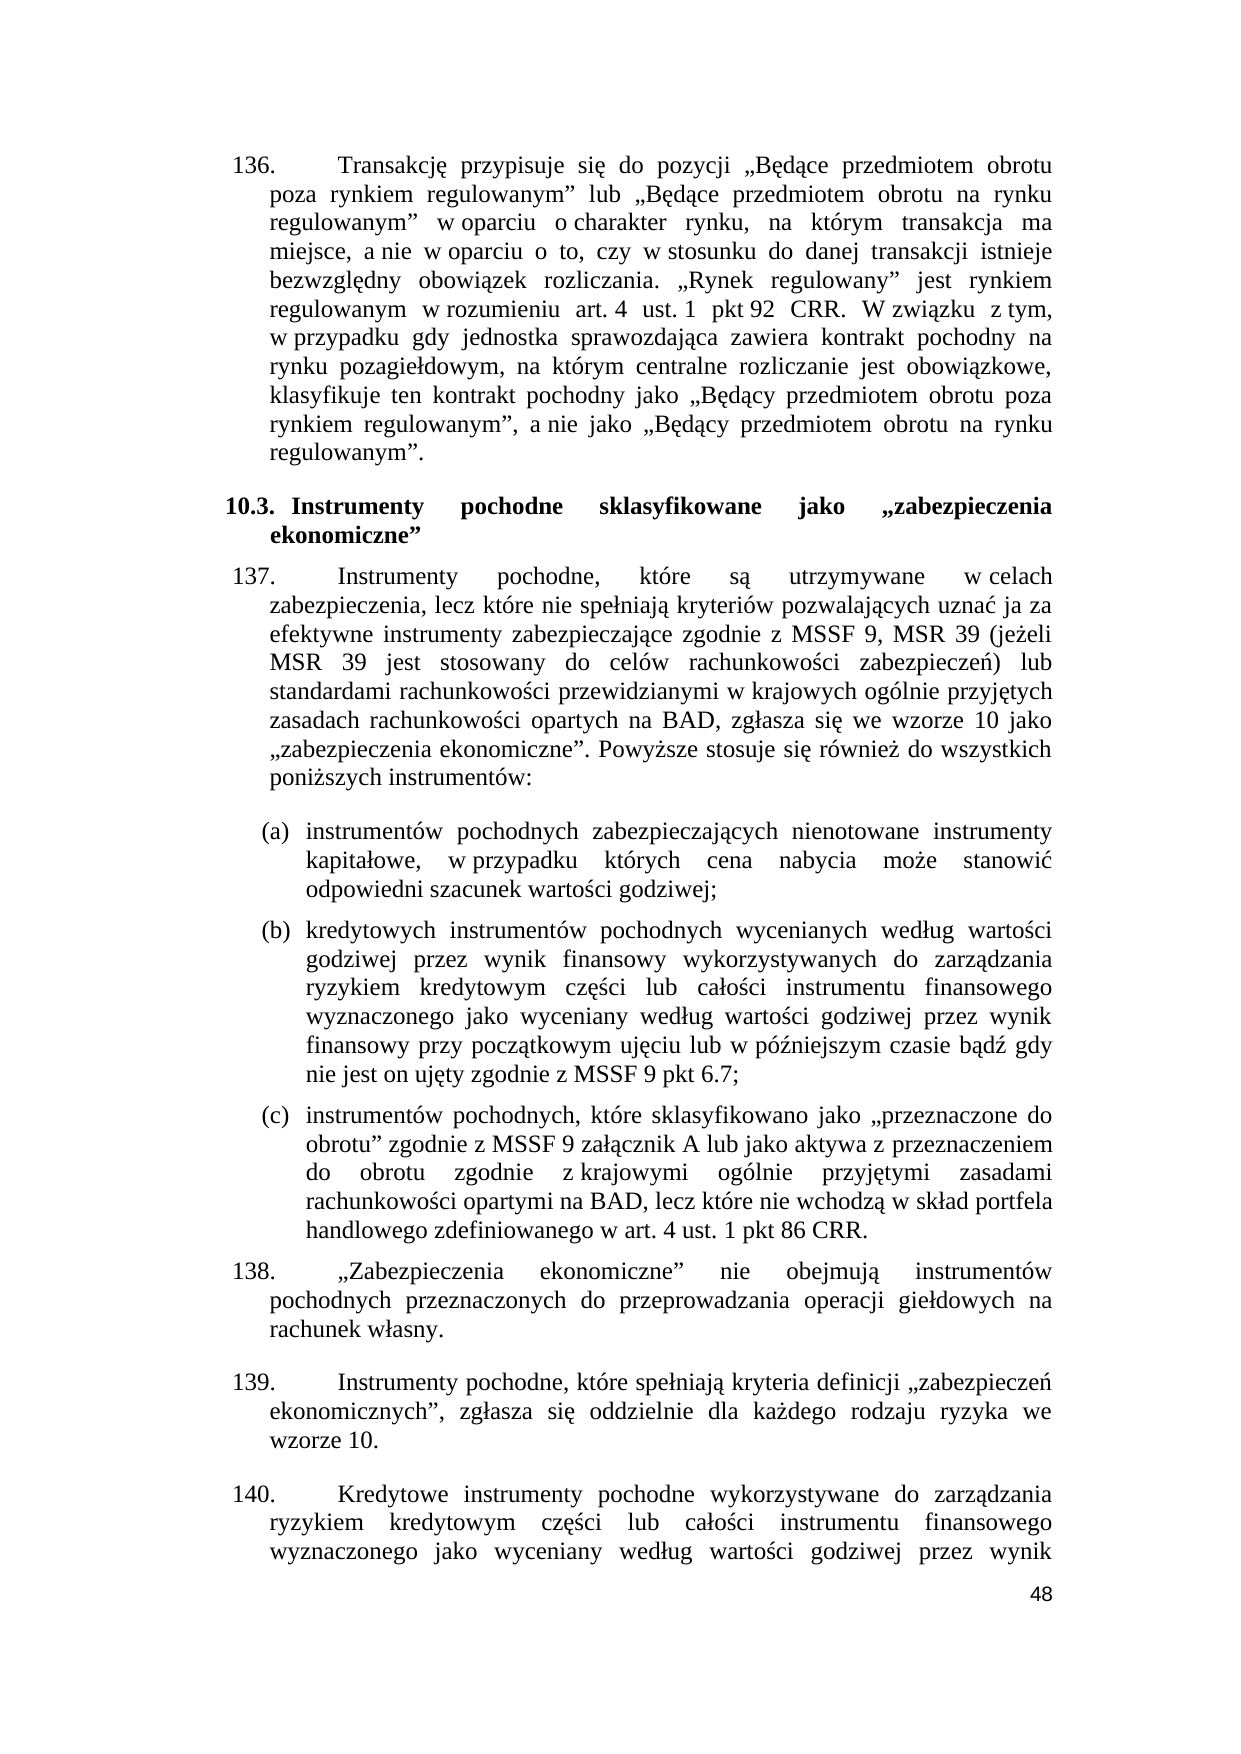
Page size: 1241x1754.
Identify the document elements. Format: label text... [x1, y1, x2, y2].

subtitle Instrumenty pochodne sklasyfikowane jako „zabezpieczenia ekonomiczne” [225, 491, 1053, 549]
text „Zabezpieczenia ekonomiczne” nie obejmują instrumentów pochodnych przeznaczonych do przeprowadzania operacji giełdowych na rachunek własny. [232, 1256, 1053, 1342]
text Transakcję przypisuje się do pozycji „Będące przedmiotem obrotu poza rynkiem regulowanym” lub „Będące przedmiotem obrotu na rynku regulowanym” w oparciu o charakter rynku, na którym transakcja ma miejsce, a nie w oparciu o to, czy w stosunku do danej transakcji istnieje bezwzględny obowiązek rozliczania. „Rynek regulowany” jest rynkiem regulowanym w rozumieniu art. 4 ust. 1 pkt 92 CRR. W związku z tym, w przypadku gdy jednostka sprawozdająca zawiera kontrakt pochodny na rynku pozagiełdowym, na którym centralne rozliczanie jest obowiązkowe, klasyfikuje ten kontrakt pochodny jako „Będący przedmiotem obrotu poza rynkiem regulowanym”, a nie jako „Będący przedmiotem obrotu na rynku regulowanym”. [232, 150, 1053, 466]
list instrumentów pochodnych, które sklasyfikowano jako „przeznaczone do obrotu” zgodnie z MSSF 9 załącznik A lub jako aktywa z przeznaczeniem do obrotu zgodnie z krajowymi ogólnie przyjętymi zasadami rachunkowości opartymi na BAD, lecz które nie wchodzą w skład portfela handlowego zdefiniowanego w art. 4 ust. 1 pkt 86 CRR. [261, 1100, 1053, 1244]
text Instrumenty pochodne, które są utrzymywane w celach zabezpieczenia, lecz które nie spełniają kryteriów pozwalających uznać ja za efektywne instrumenty zabezpieczające zgodnie z MSSF 9, MSR 39 (jeżeli MSR 39 jest stosowany do celów rachunkowości zabezpieczeń) lub standardami rachunkowości przewidzianymi w krajowych ogólnie przyjętych zasadach rachunkowości opartych na BAD, zgłasza się we wzorze 10 jako „zabezpieczenia ekonomiczne”. Powyższe stosuje się również do wszystkich poniższych instrumentów: [232, 561, 1053, 791]
list kredytowych instrumentów pochodnych wycenianych według wartości godziwej przez wynik finansowy wykorzystywanych do zarządzania ryzykiem kredytowym części lub całości instrumentu finansowego wyznaczonego jako wyceniany według wartości godziwej przez wynik finansowy przy początkowym ujęciu lub w późniejszym czasie bądź gdy nie jest on ujęty zgodnie z MSSF 9 pkt 6.7; [261, 915, 1053, 1087]
list instrumentów pochodnych zabezpieczających nienotowane instrumenty kapitałowe, w przypadku których cena nabycia może stanowić odpowiedni szacunek wartości godziwej; [261, 816, 1053, 902]
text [232, 1479, 1053, 1565]
text Instrumenty pochodne, które spełniają kryteria definicji „zabezpieczeń ekonomicznych”, zgłasza się oddzielnie dla każdego rodzaju ryzyka we wzorze 10. [232, 1367, 1053, 1454]
